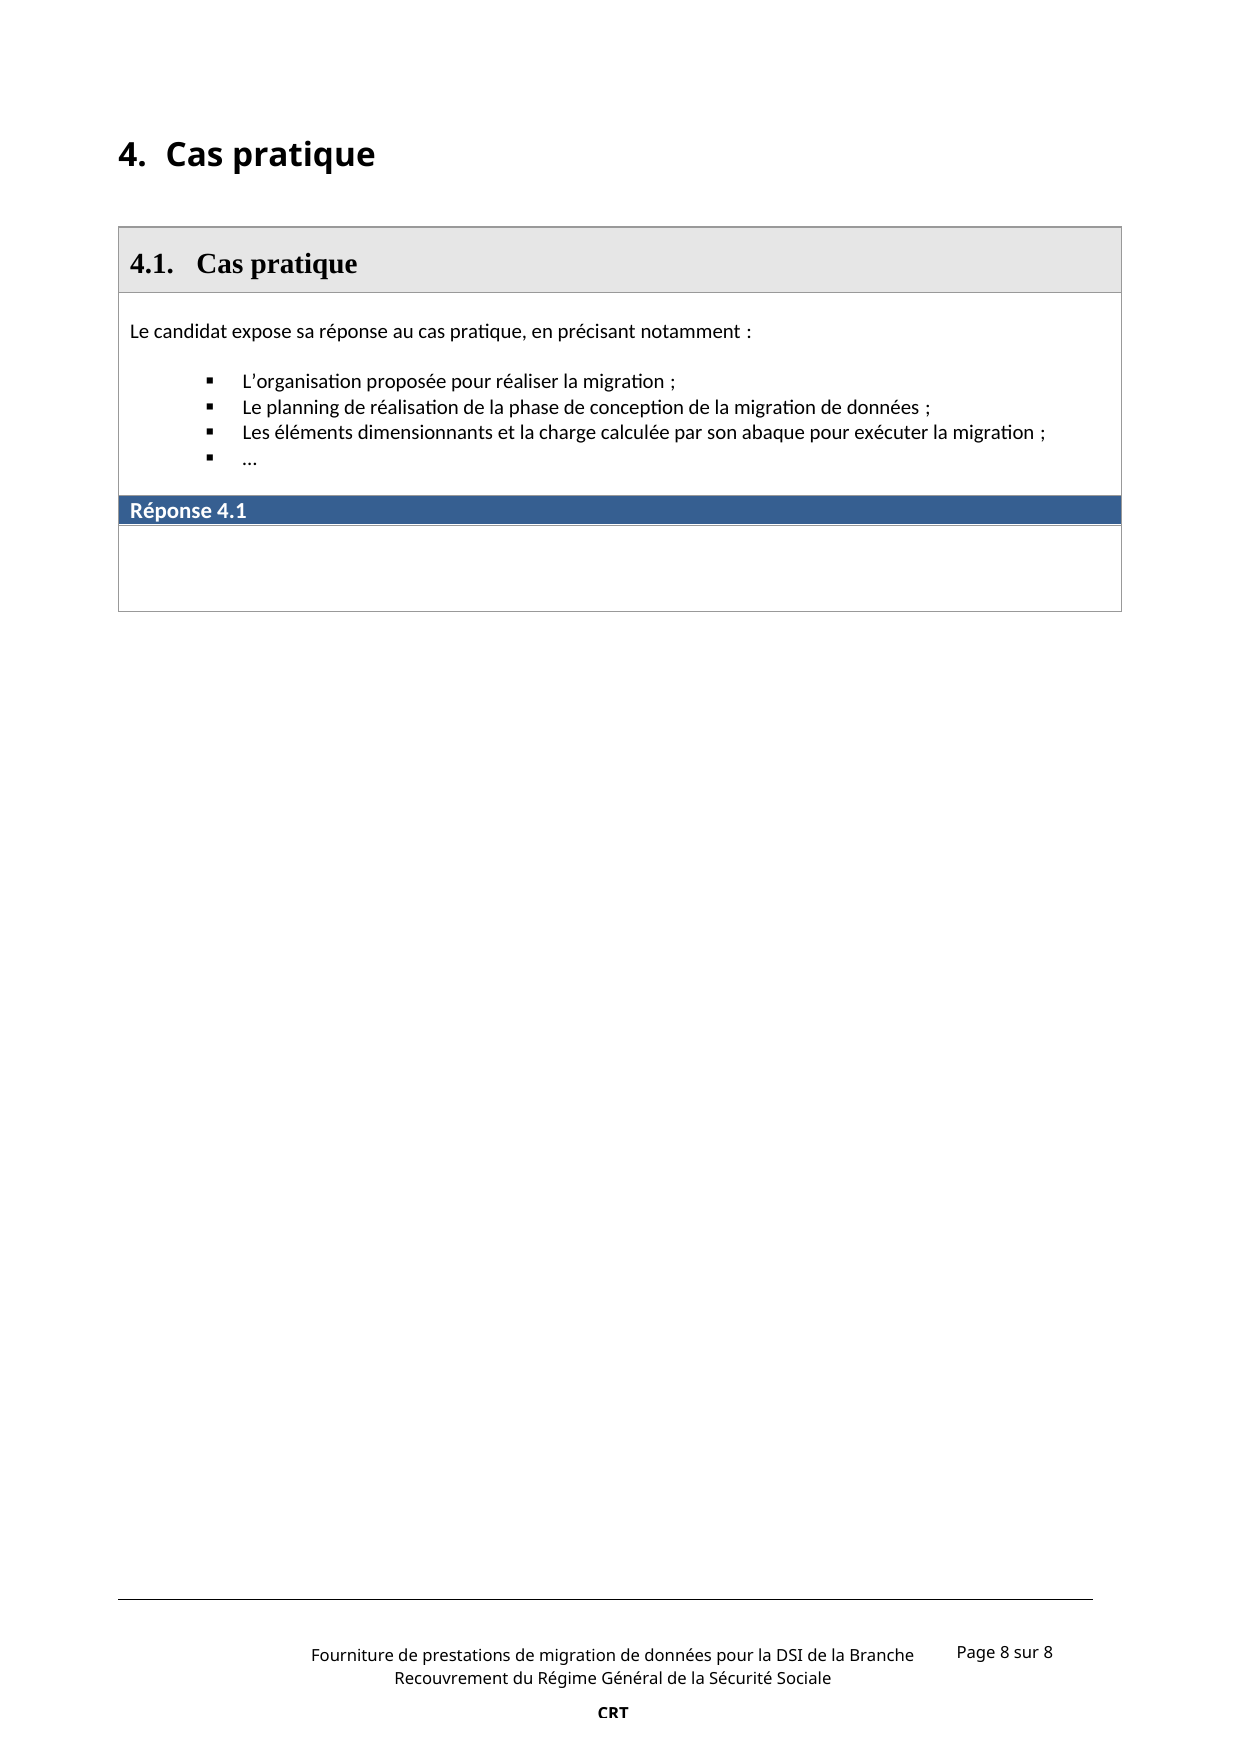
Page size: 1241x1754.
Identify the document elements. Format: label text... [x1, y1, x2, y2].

table_cell [119, 526, 1121, 611]
text Cas pratique [118, 131, 1122, 176]
table_cell Le candidat expose sa réponse au cas pratique, en précisant notamment : L’organisation proposée pour réaliser la migration ; Le planning de réalisation de la phase de conception de la migration de données ; Les éléments dimensionnants et la charge calculée par son abaque pour exécuter la migration ; … [119, 293, 1121, 495]
table_header Cas pratique [119, 228, 1121, 292]
table_cell Réponse 4.1 [119, 496, 1121, 524]
